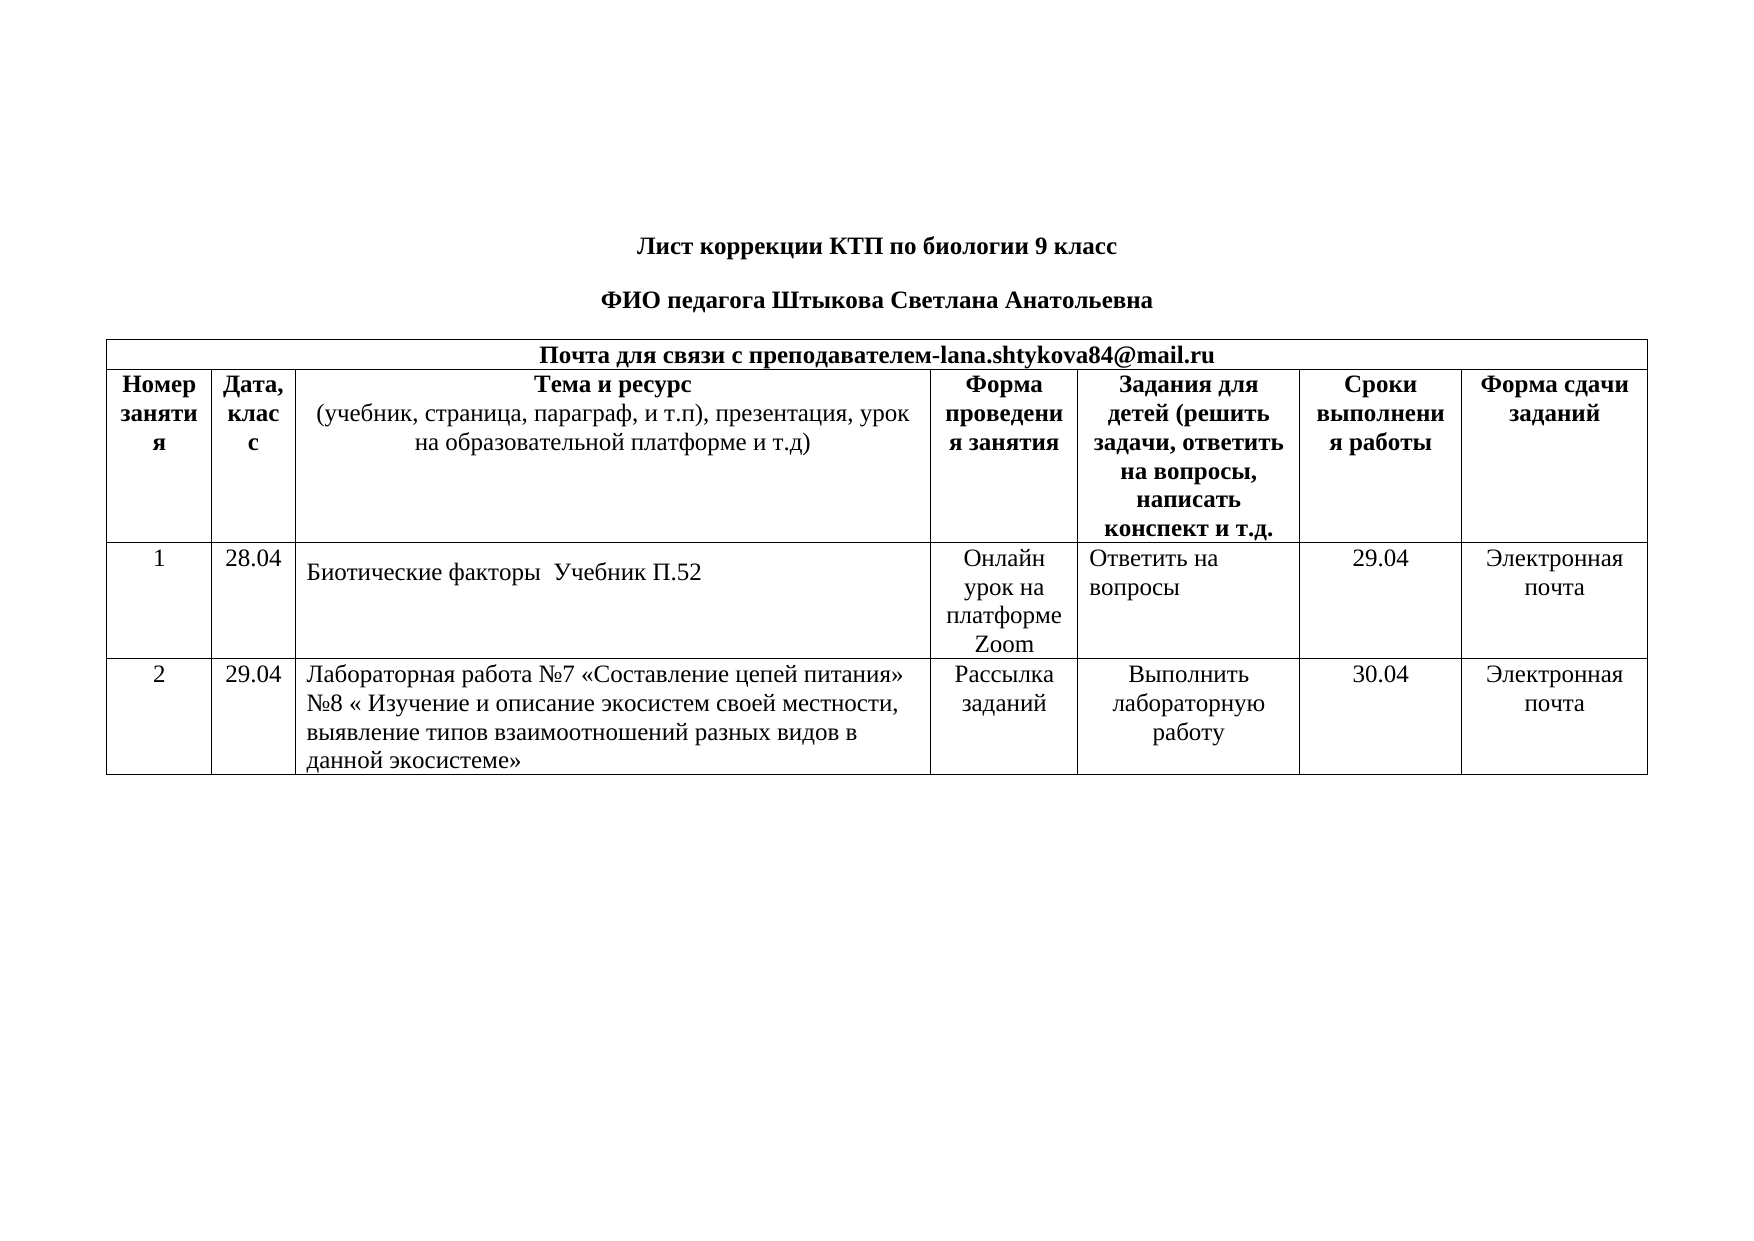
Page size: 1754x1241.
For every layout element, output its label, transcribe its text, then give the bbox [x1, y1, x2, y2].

table_cell Задания для детей (решить задачи, ответить на вопросы, написать конспект и т.д. [1078, 370, 1299, 542]
table_cell Сроки выполнения работы [1300, 370, 1461, 542]
table_cell Ответить на вопросы [1078, 543, 1299, 658]
table_cell 2 [107, 659, 211, 774]
table_cell Выполнить лабораторную работу [1078, 659, 1299, 774]
table_header Почта для связи с преподавателем-lana.shtykova84@mail.ru [107, 340, 1647, 368]
table_cell Лабораторная работа №7 «Составление цепей питания» №8 « Изучение и описание экосистем своей местности, выявление типов взаимоотношений разных видов в данной экосистеме» [296, 659, 930, 774]
table_cell Электронная почта [1462, 543, 1647, 658]
table_cell Форма проведения занятия [931, 370, 1077, 542]
table_cell 1 [107, 543, 211, 658]
table_cell Онлайн урок на платформе Zoom [931, 543, 1077, 658]
text ФИО педагога Штыкова Светлана Анатольевна [118, 285, 1636, 314]
table_cell 29.04 [212, 659, 295, 774]
table_cell Дата, класс [212, 370, 295, 542]
table_cell Номер занятия [107, 370, 211, 542]
table_cell Электронная почта [1462, 659, 1647, 774]
table_cell 28.04 [212, 543, 295, 658]
table_cell 30.04 [1300, 659, 1461, 774]
text Лист коррекции КТП по биологии 9 класс [118, 231, 1636, 260]
table_cell Биотические факторы Учебник П.52 [296, 543, 930, 658]
table_cell 29.04 [1300, 543, 1461, 658]
table_cell Рассылка заданий [931, 659, 1077, 774]
table_cell Форма сдачи заданий [1462, 370, 1647, 542]
table_cell Тема и ресурс (учебник, страница, параграф, и т.п), презентация, урок на образовательной платформе и т.д) [296, 370, 930, 542]
